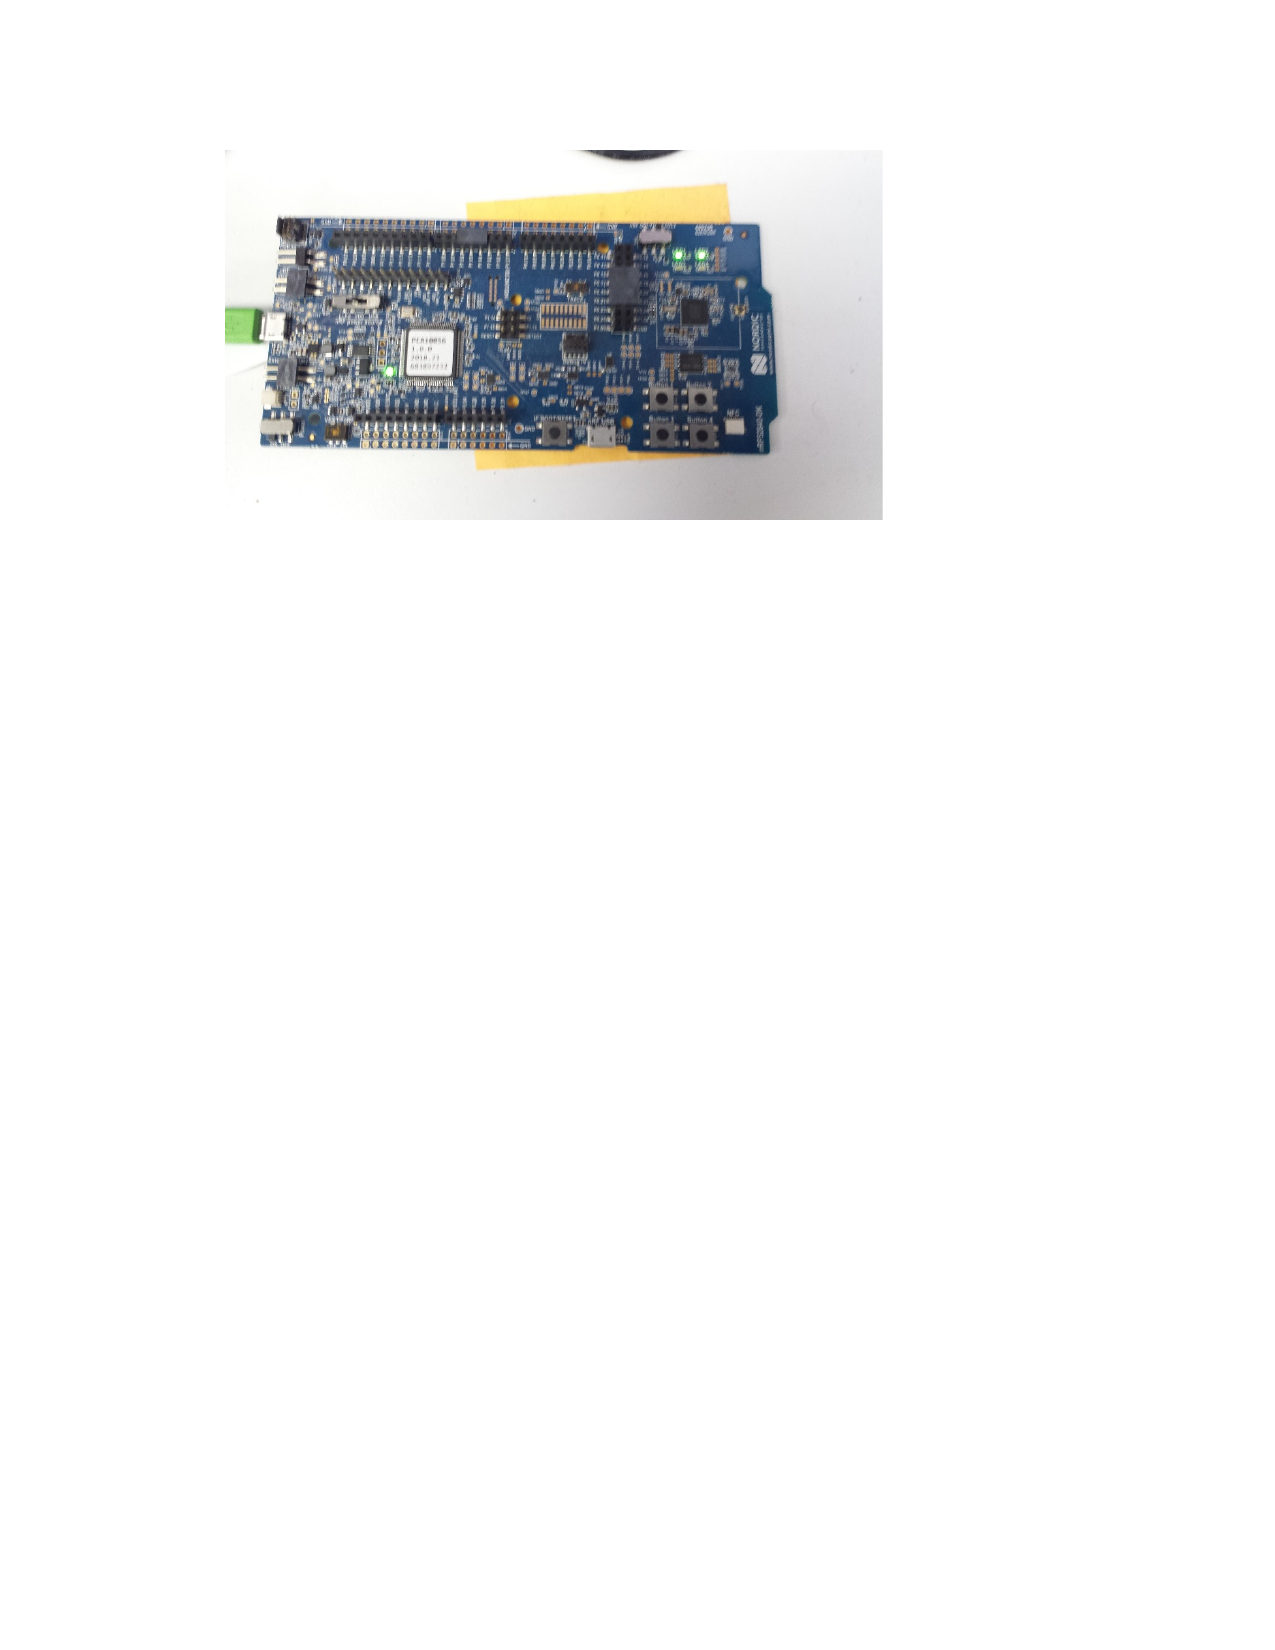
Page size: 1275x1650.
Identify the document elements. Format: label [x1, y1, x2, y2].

picture [225, 150, 883, 520]
